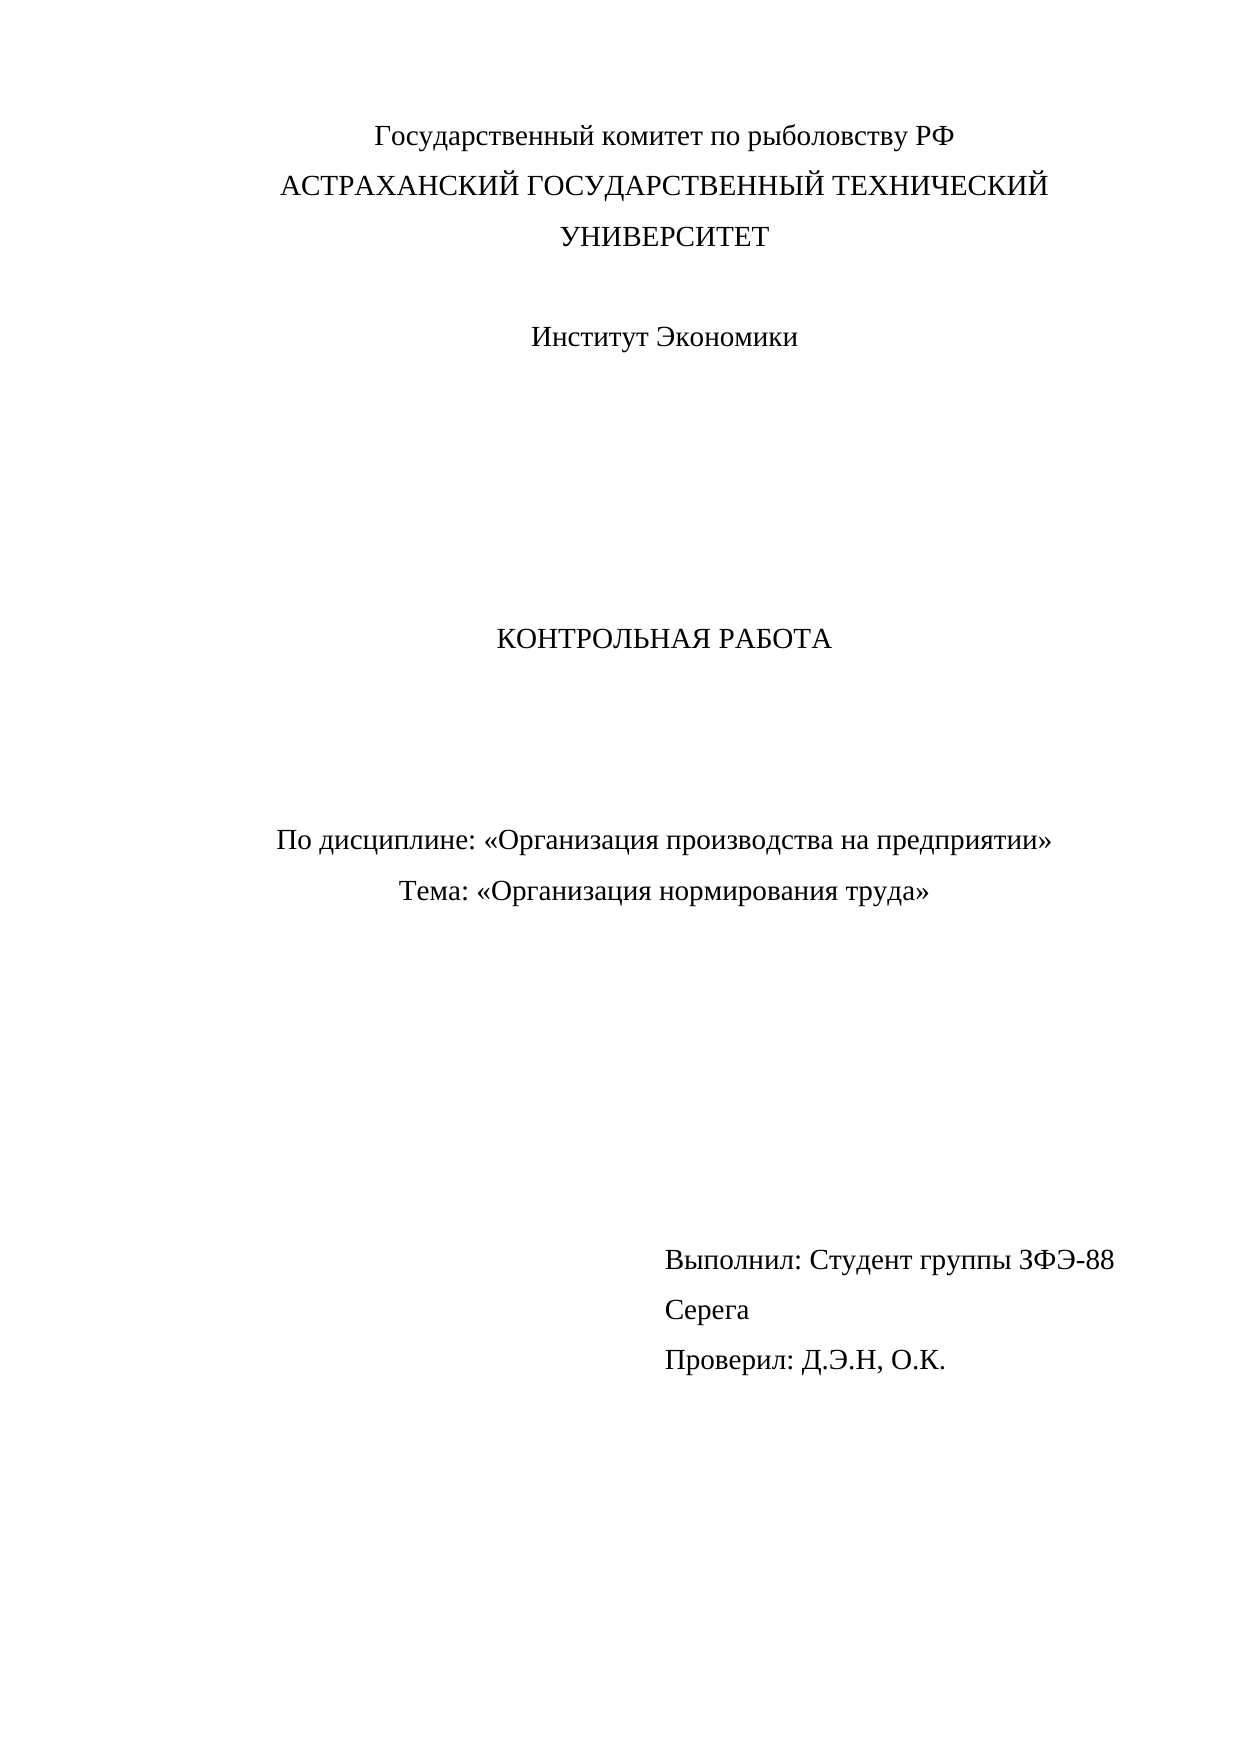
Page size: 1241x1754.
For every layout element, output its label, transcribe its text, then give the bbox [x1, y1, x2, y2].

text Институт Экономики [177, 319, 1152, 353]
text По дисциплине: «Организация производства на предприятии» [177, 822, 1152, 856]
text Государственный комитет по рыболовству РФ [177, 118, 1152, 152]
text АСТРАХАНСКИЙ ГОСУДАРСТВЕННЫЙ ТЕХНИЧЕСКИЙ [177, 168, 1152, 202]
text Проверил: Д.Э.Н, О.К. [664, 1342, 1152, 1376]
text Серега [664, 1292, 1152, 1326]
text УНИВЕРСИТЕТ [177, 219, 1152, 252]
text Выполнил: Студент группы ЗФЭ-88 [664, 1242, 1152, 1275]
text КОНТРОЛЬНАЯ РАБОТА [177, 621, 1152, 655]
text Тема: «Организация нормирования труда» [177, 873, 1152, 906]
